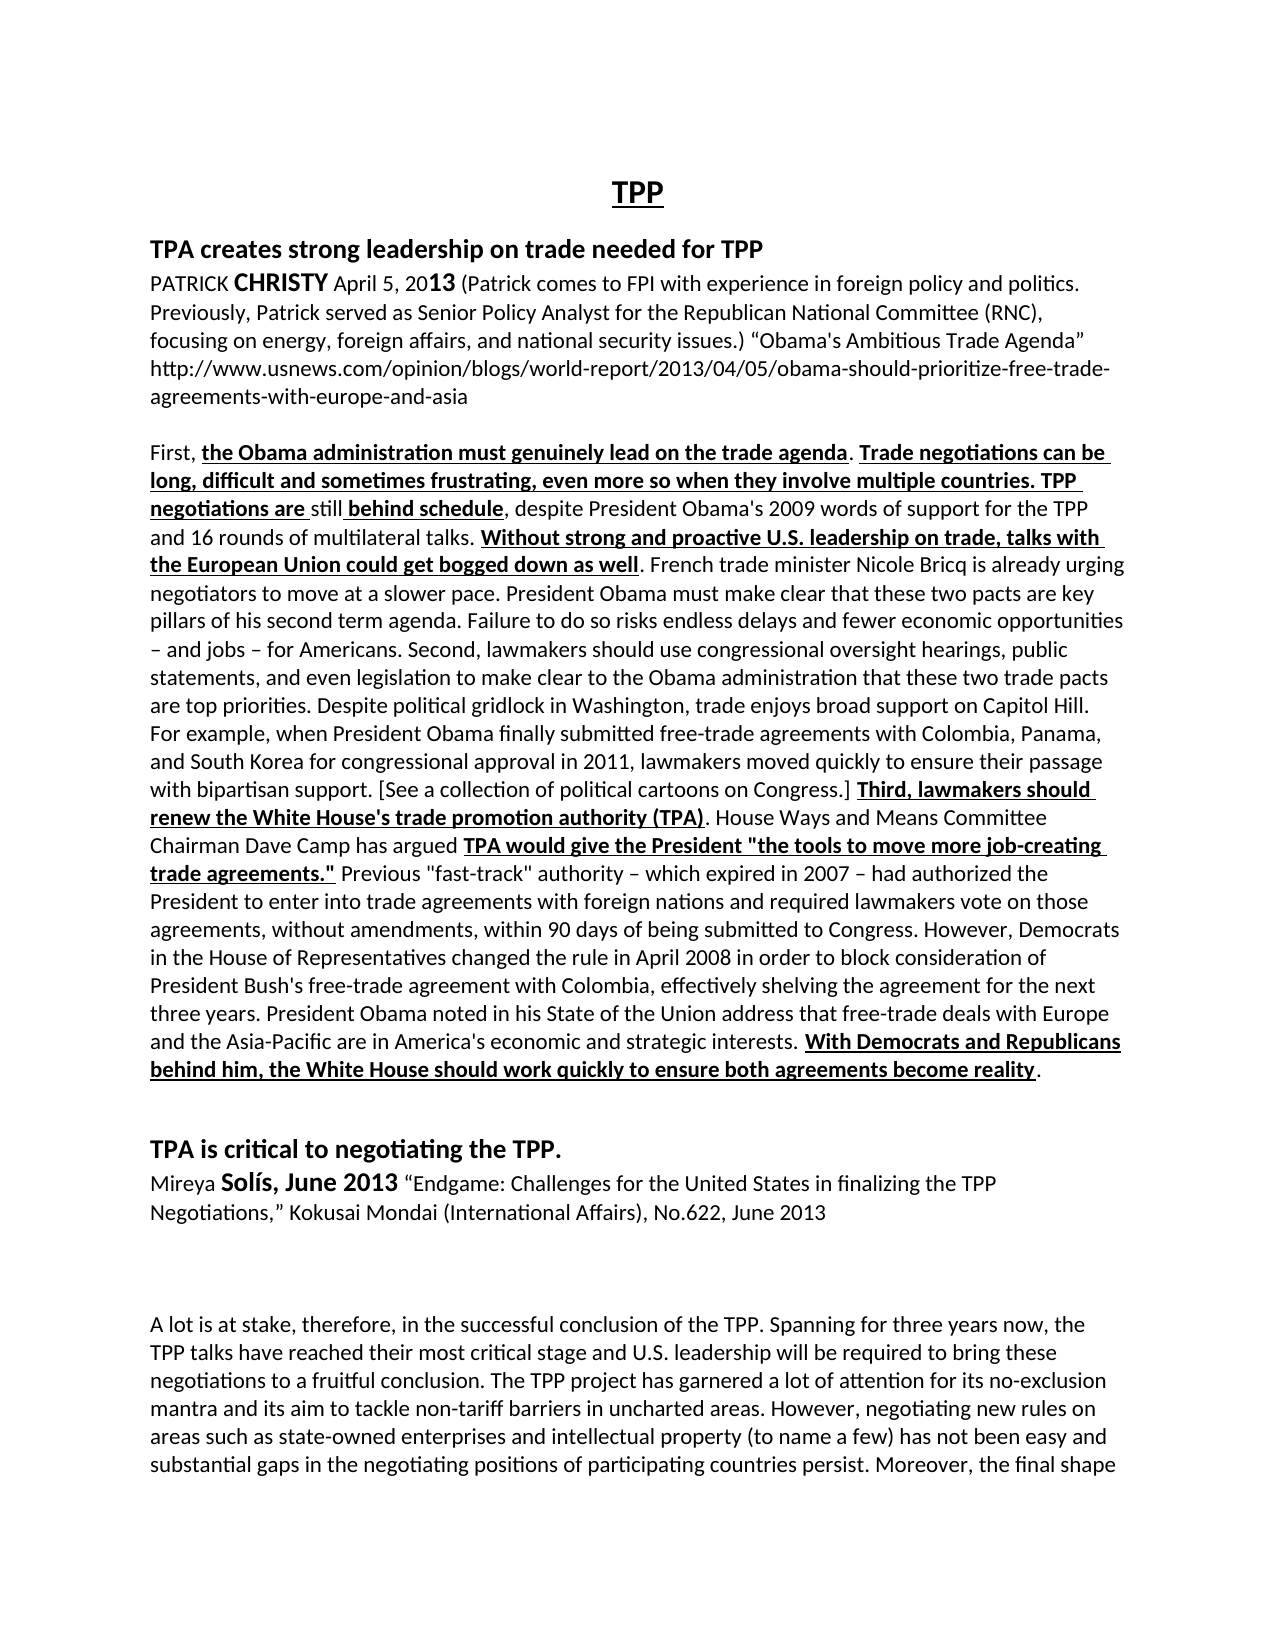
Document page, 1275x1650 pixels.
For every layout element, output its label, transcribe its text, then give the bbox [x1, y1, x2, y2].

subtitle TPP [150, 171, 1125, 212]
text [150, 1310, 1125, 1478]
text First, the Obama administration must genuinely lead on the trade agenda. Trade negotiations can be long, difficult and sometimes frustrating, even more so when they involve multiple countries. TPP negotiations are still behind schedule, despite President Obama's 2009 words of support for the TPP and 16 rounds of multilateral talks. Without strong and proactive U.S. leadership on trade, talks with the European Union could get bogged down as well. French trade minister Nicole Bricq is already urging negotiators to move at a slower pace. President Obama must make clear that these two pacts are key pillars of his second term agenda. Failure to do so risks endless delays and fewer economic opportunities – and jobs – for Americans. Second, lawmakers should use congressional oversight hearings, public statements, and even legislation to make clear to the Obama administration that these two trade pacts are top priorities. Despite political gridlock in Washington, trade enjoys broad support on Capitol Hill. For example, when President Obama finally submitted free-trade agreements with Colombia, Panama, and South Korea for congressional approval in 2011, lawmakers moved quickly to ensure their passage with bipartisan support. [See a collection of political cartoons on Congress.] Third, lawmakers should renew the White House's trade promotion authority (TPA). House Ways and Means Committee Chairman Dave Camp has argued TPA would give the President "the tools to move more job-creating trade agreements." Previous "fast-track" authority – which expired in 2007 – had authorized the President to enter into trade agreements with foreign nations and required lawmakers vote on those agreements, without amendments, within 90 days of being submitted to Congress. However, Democrats in the House of Representatives changed the rule in April 2008 in order to block consideration of President Bush's free-trade agreement with Colombia, effectively shelving the agreement for the next three years. President Obama noted in his State of the Union address that free-trade deals with Europe and the Asia-Pacific are in America's economic and strategic interests. With Democrats and Republicans behind him, the White House should work quickly to ensure both agreements become reality. [150, 438, 1125, 1083]
text Mireya Solís, June 2013 “Endgame: Challenges for the United States in finalizing the TPP Negotiations,” Kokusai Mondai (International Affairs), No.622, June 2013 [150, 1165, 1125, 1226]
subtitle TPA creates strong leadership on trade needed for TPP [150, 232, 1125, 265]
text PATRICK CHRISTY April 5, 2013 (Patrick comes to FPI with experience in foreign policy and politics. Previously, Patrick served as Senior Policy Analyst for the Republican National Committee (RNC), focusing on energy, foreign affairs, and national security issues.) “Obama's Ambitious Trade Agenda” http://www.usnews.com/opinion/blogs/world-report/2013/04/05/obama-should-prioritize-free-trade-agreements-with-europe-and-asia [150, 265, 1125, 411]
subtitle TPA is critical to negotiating the TPP. [150, 1132, 1125, 1165]
